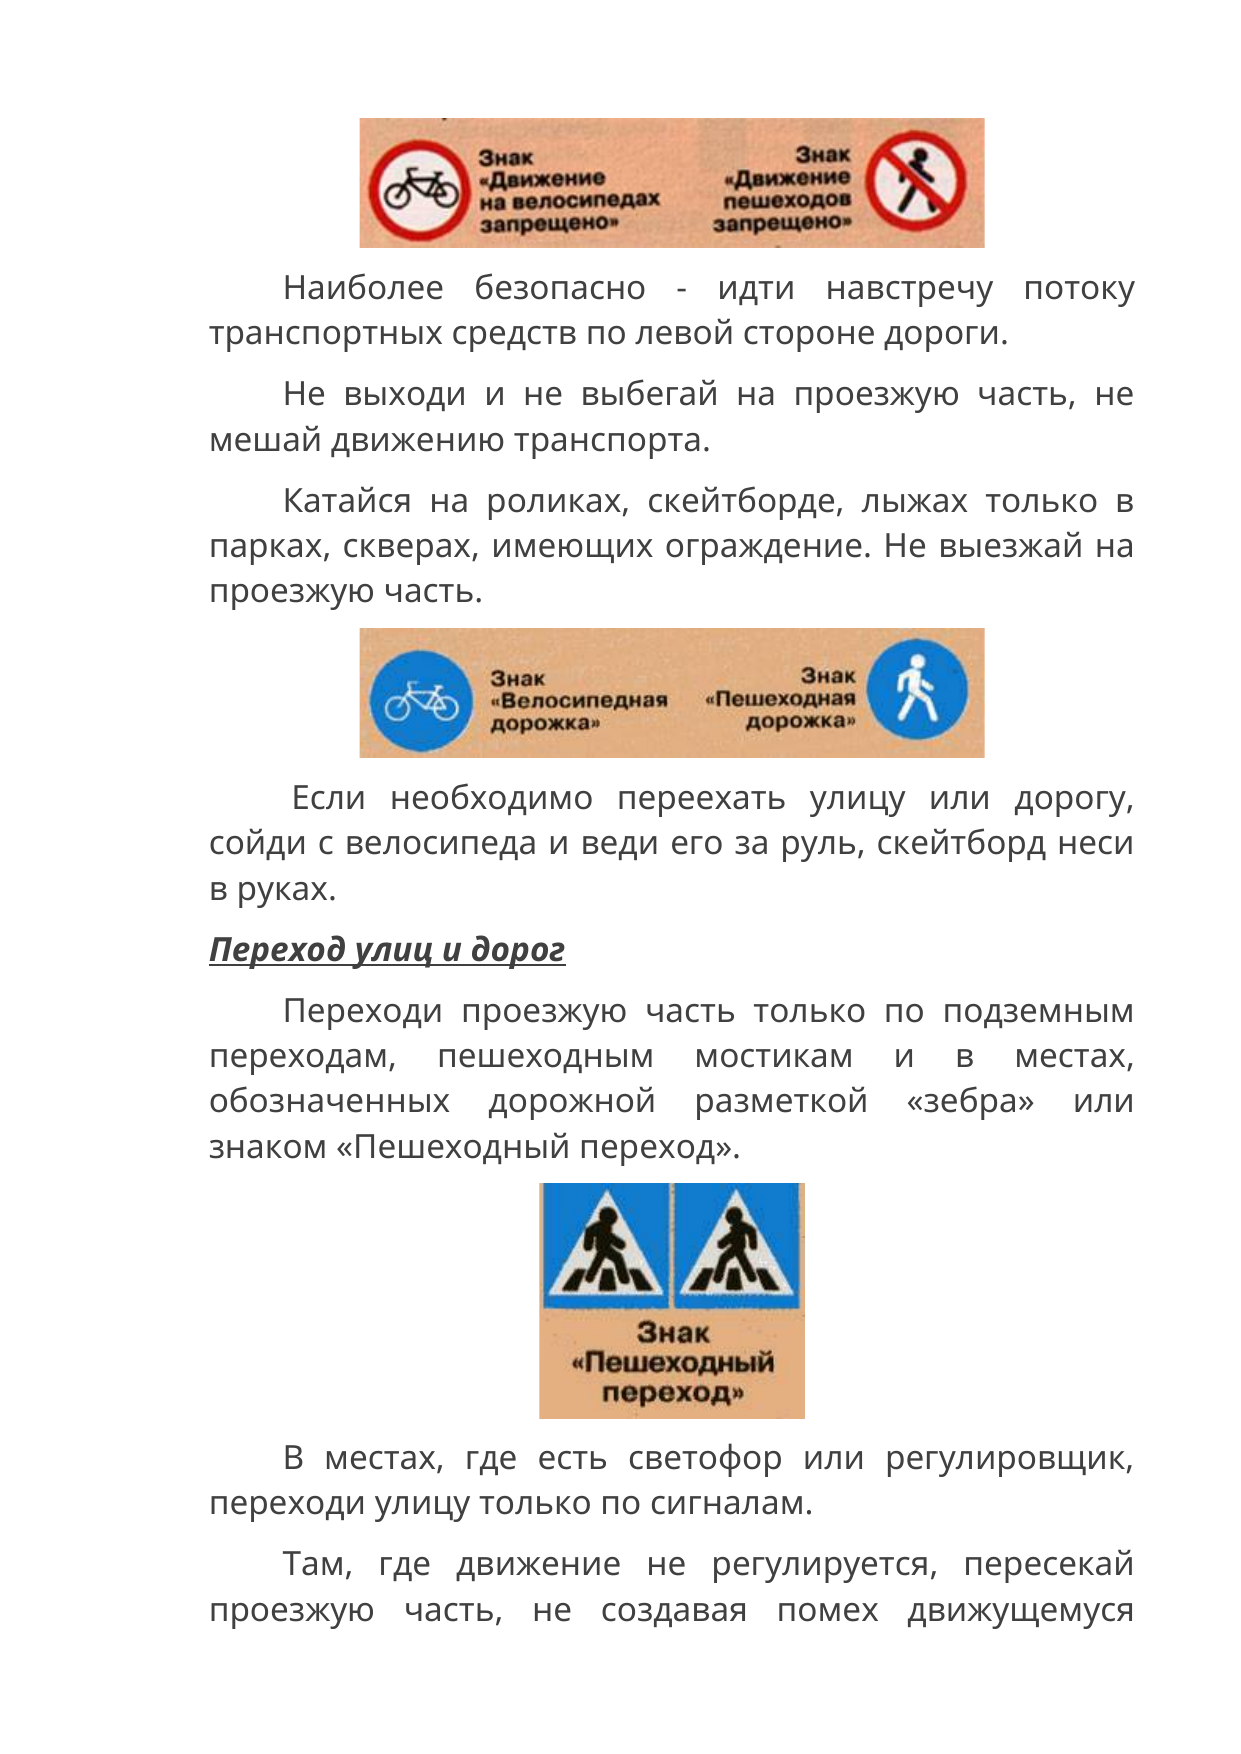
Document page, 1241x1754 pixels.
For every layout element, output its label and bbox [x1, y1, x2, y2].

picture [539, 1183, 805, 1419]
picture [359, 118, 985, 248]
picture [359, 628, 985, 758]
table_header [177, 118, 1151, 1631]
